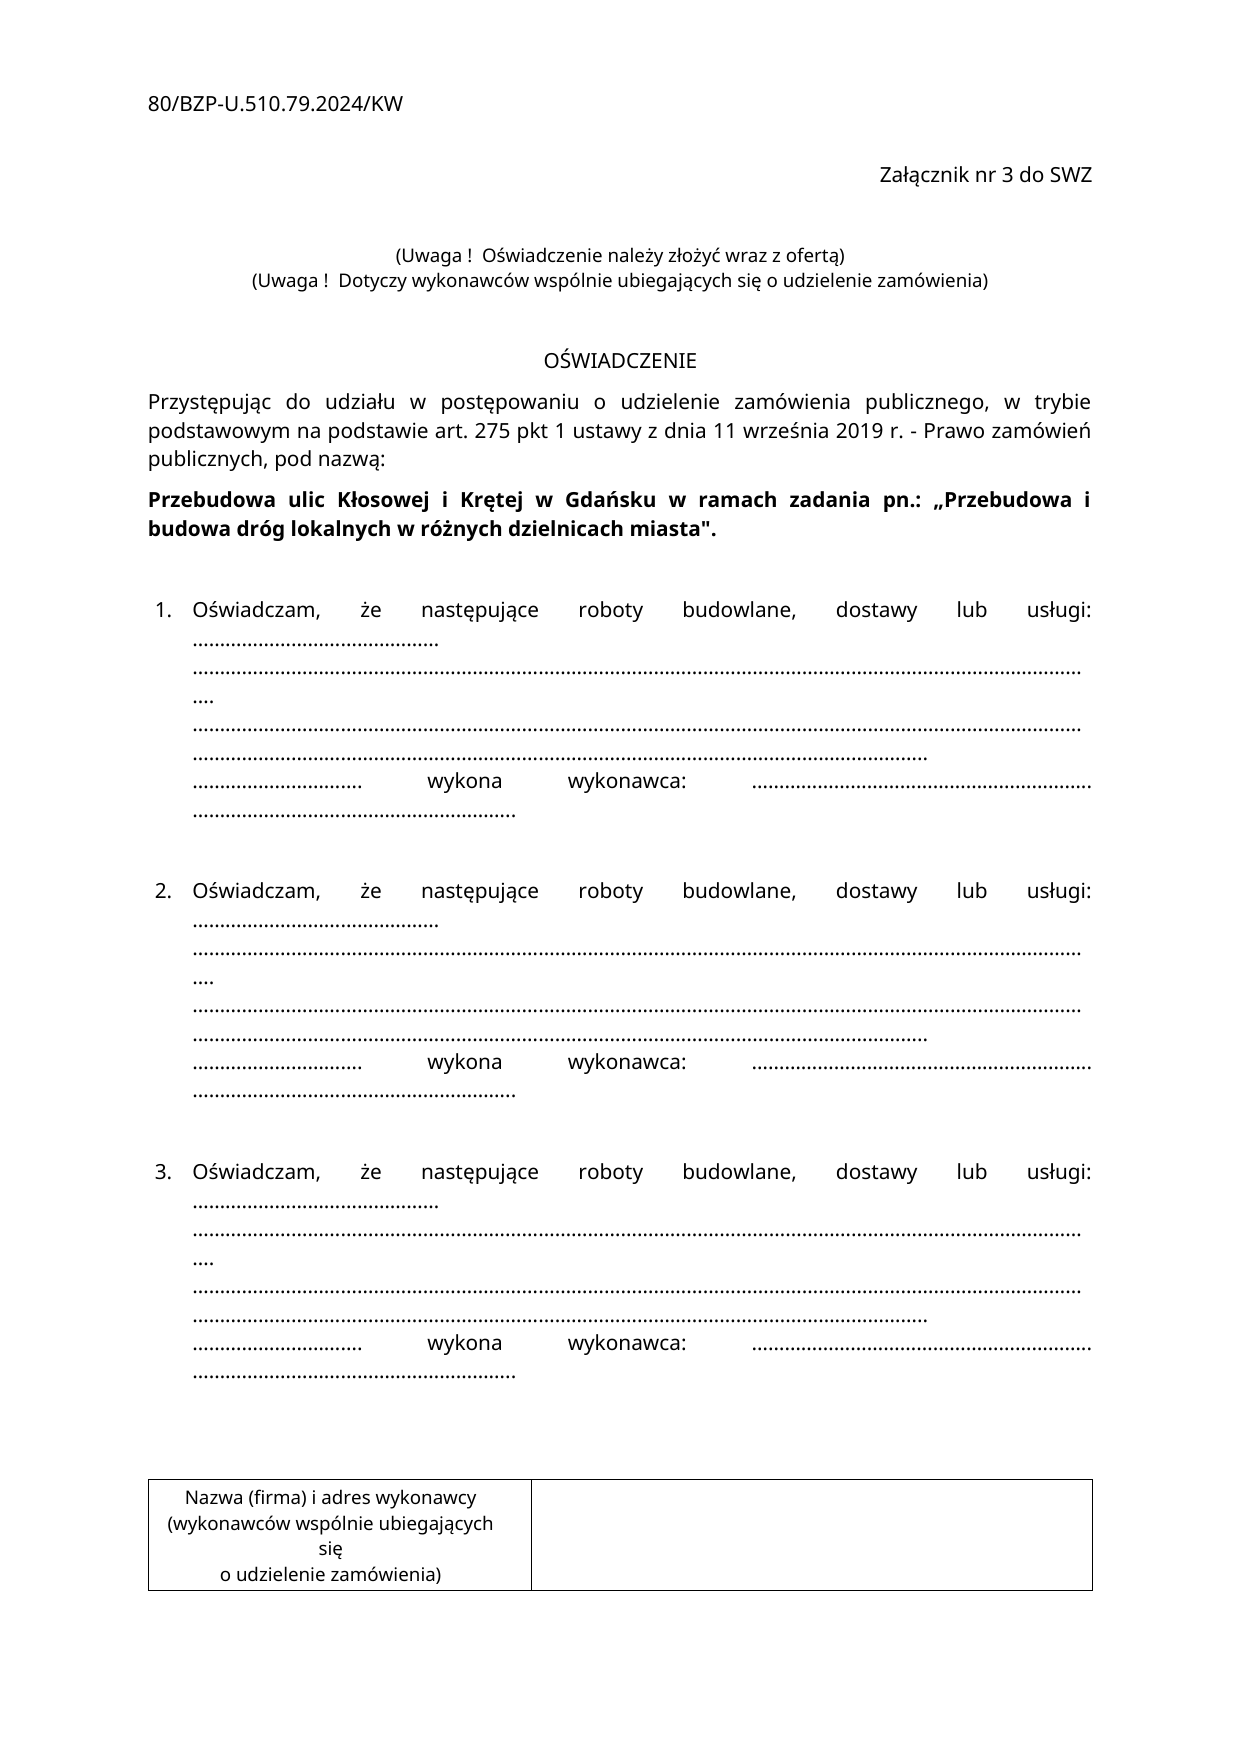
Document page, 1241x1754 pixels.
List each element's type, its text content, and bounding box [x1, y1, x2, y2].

text Przebudowa ulic Kłosowej i Krętej w Gdańsku w ramach zadania pn.: „Przebudowa i budowa dróg lokalnych w różnych dzielnicach miasta". [148, 485, 1092, 542]
table_header [532, 1480, 1092, 1590]
list Oświadczam, że następujące roboty budowlane, dostawy lub usługi: ……………………………………… ………………………………………………………………………………………………………………………………………………….……………………………………………………………………………………………………………………………………………………………………………………………………………………………………………………………………..…………………………. wykona wykonawca: ……………………………………………………..………………………………………………….. [154, 877, 1092, 1104]
text (Uwaga ! Dotyczy wykonawców wspólnie ubiegających się o udzielenie zamówienia) [148, 268, 1092, 293]
table_header Nazwa (firma) i adres wykonawcy (wykonawców wspólnie ubiegających się o udzielenie zamówienia) [149, 1480, 531, 1590]
text (Uwaga ! Oświadczenie należy złożyć wraz z ofertą) [148, 242, 1092, 268]
text OŚWIADCZENIE [148, 347, 1092, 375]
list Oświadczam, że następujące roboty budowlane, dostawy lub usługi: ……………………………………… ………………………………………………………………………………………………………………………………………………….……………………………………………………………………………………………………………………………………………………………………………………………………………………………………………………………………..…………………………. wykona wykonawca: ……………………………………………………..………………………………………………….. [154, 596, 1092, 823]
list Oświadczam, że następujące roboty budowlane, dostawy lub usługi: ……………………………………… ………………………………………………………………………………………………………………………………………………….……………………………………………………………………………………………………………………………………………………………………………………………………………………………………………………………………..…………………………. wykona wykonawca: ……………………………………………………..………………………………………………….. [154, 1157, 1092, 1385]
text Załącznik nr 3 do SWZ [148, 160, 1092, 189]
text Przystępując do udziału w postępowaniu o udzielenie zamówienia publicznego, w trybie podstawowym na podstawie art. 275 pkt 1 ustawy z dnia 11 września 2019 r. - Prawo zamówień publicznych, pod nazwą: [148, 387, 1092, 473]
